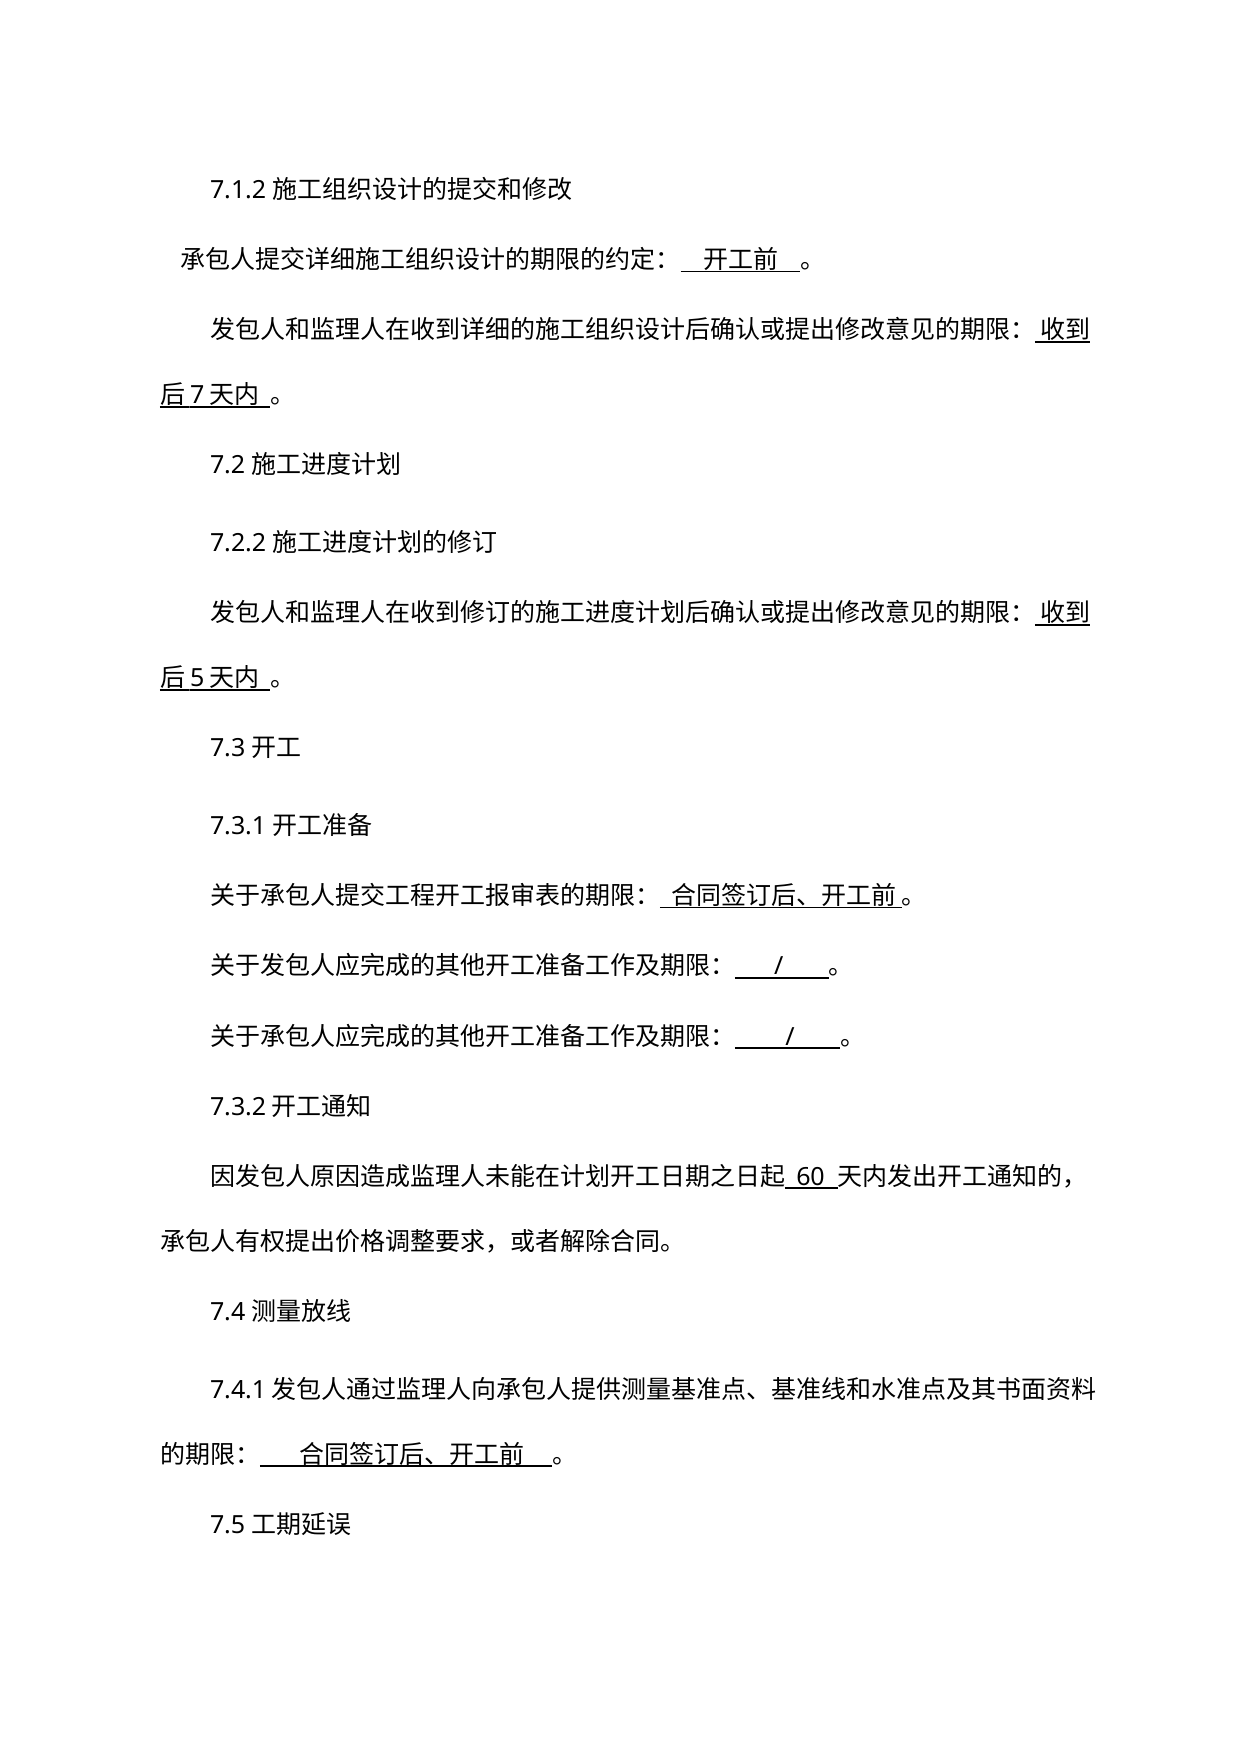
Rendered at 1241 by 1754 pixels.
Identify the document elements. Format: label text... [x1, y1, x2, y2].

text 7.3 开工 [160, 713, 1110, 778]
text 7.4 测量放线 [160, 1277, 1110, 1342]
text 关于承包人应完成的其他开工准备工作及期限： / 。 [160, 1002, 1110, 1067]
text 7.4.1发包人通过监理人向承包人提供测量基准点、基准线和水准点及其书面资料的期限： 合同签订后、开工前 。 [160, 1355, 1110, 1485]
text 7.2 施工进度计划 [160, 431, 1110, 496]
text 7.3.2开工通知 [160, 1072, 1110, 1137]
text 发包人和监理人在收到详细的施工组织设计后确认或提出修改意见的期限： 收到后7天内 。 [160, 295, 1110, 425]
text 因发包人原因造成监理人未能在计划开工日期之日起 60 天内发出开工通知的，承包人有权提出价格调整要求，或者解除合同。 [160, 1142, 1110, 1272]
text 关于承包人提交工程开工报审表的期限： 合同签订后、开工前 。 [160, 861, 1110, 926]
text 7.1.2 施工组织设计的提交和修改 [160, 155, 1110, 220]
text 7.2.2 施工进度计划的修订 [160, 508, 1110, 573]
text 发包人和监理人在收到修订的施工进度计划后确认或提出修改意见的期限： 收到后5天内 。 [160, 578, 1110, 708]
text 7.5 工期延误 [160, 1490, 1110, 1555]
text 承包人提交详细施工组织设计的期限的约定： 开工前 。 [160, 225, 1110, 290]
text 关于发包人应完成的其他开工准备工作及期限： / 。 [160, 931, 1110, 996]
text 7.3.1 开工准备 [160, 791, 1110, 856]
